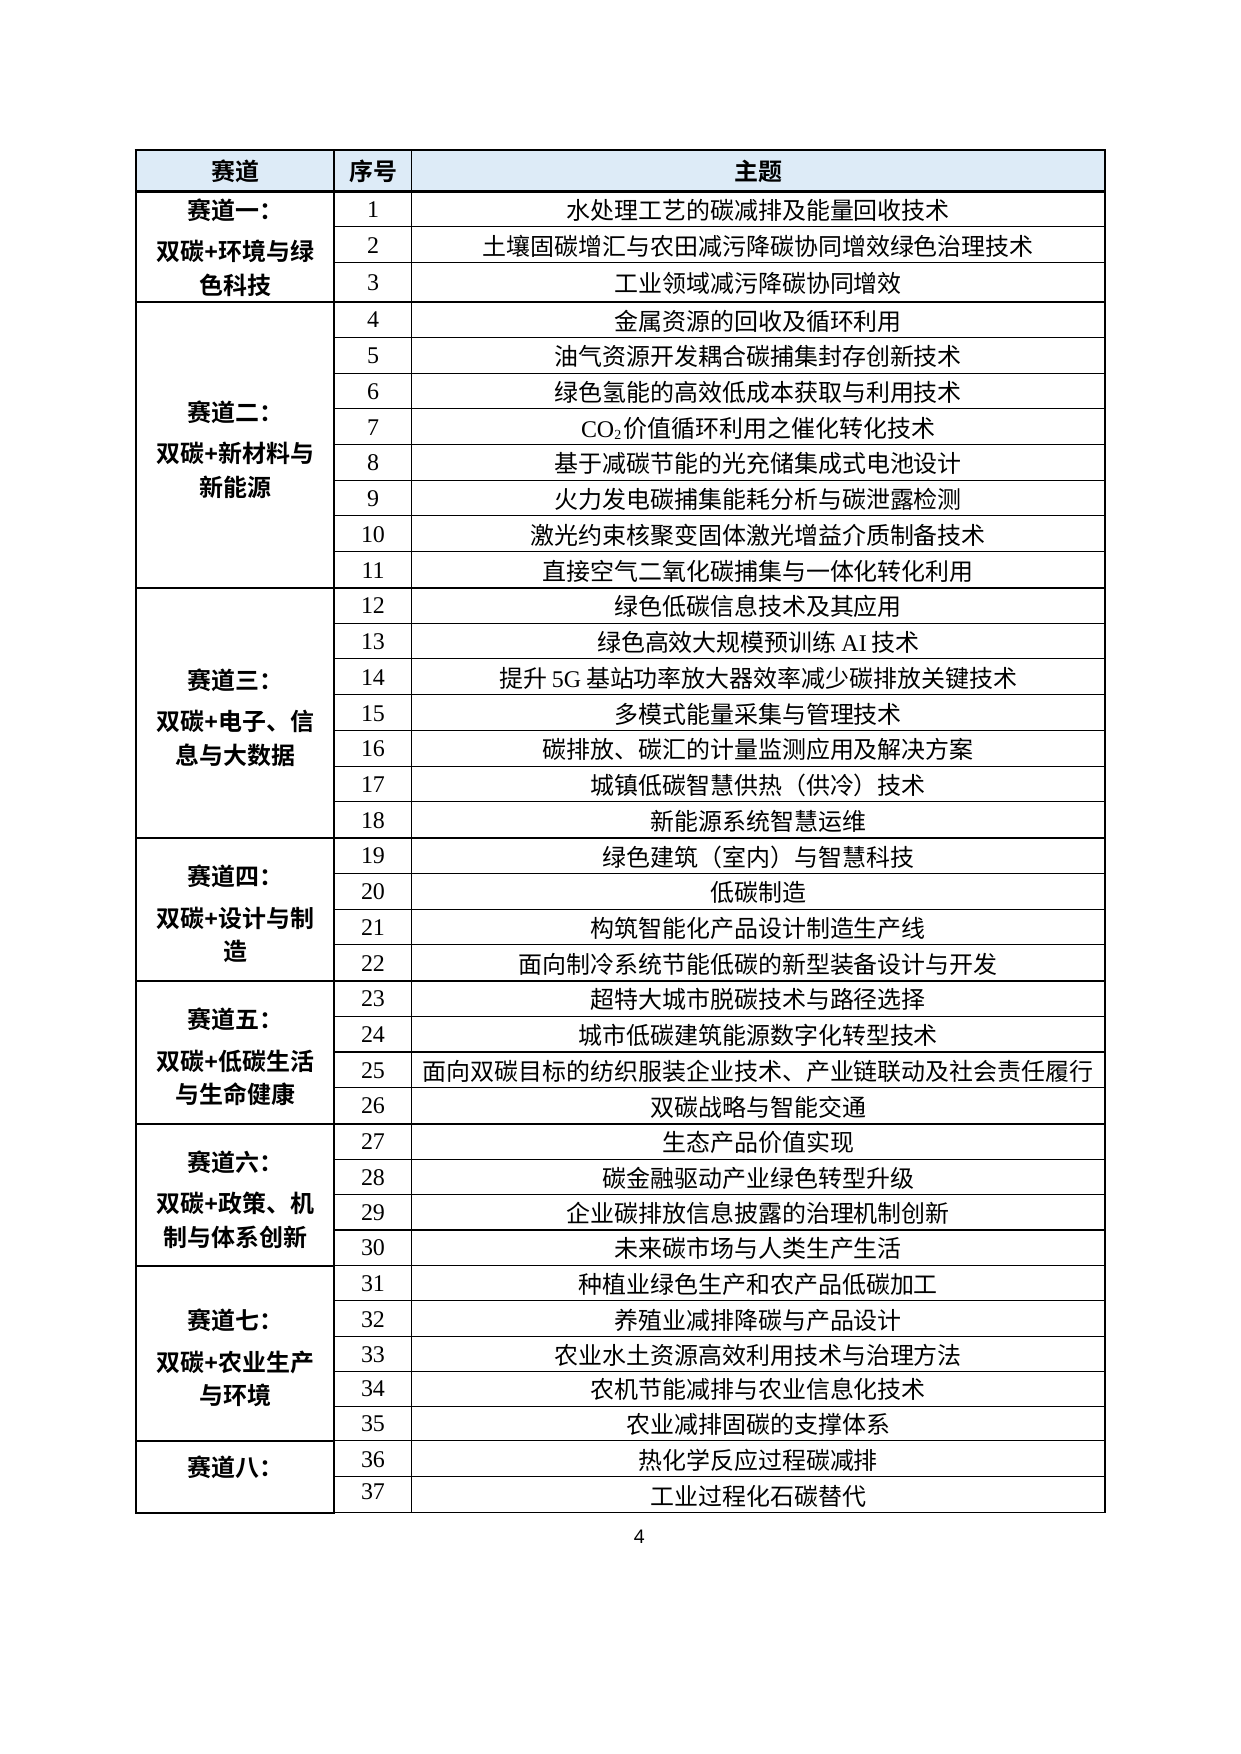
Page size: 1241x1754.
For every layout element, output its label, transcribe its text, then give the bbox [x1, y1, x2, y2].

table_cell 12 [335, 589, 411, 623]
table_cell 13 [335, 624, 411, 658]
table_cell 工业领域减污降碳协同增效 [412, 263, 1104, 301]
table_cell 面向制冷系统节能低碳的新型装备设计与开发 [412, 945, 1104, 980]
table_cell 36 [335, 1441, 411, 1476]
table_cell 赛道四： 双碳+设计与制造 [137, 839, 333, 980]
table_cell 赛道七： 双碳+农业生产与环境 [137, 1267, 333, 1440]
table_cell 提升5G基站功率放大器效率减少碳排放关键技术 [412, 659, 1104, 694]
table_cell 种植业绿色生产和农产品低碳加工 [412, 1266, 1104, 1300]
table_cell 16 [335, 731, 411, 766]
table_cell 企业碳排放信息披露的治理机制创新 [412, 1195, 1104, 1229]
table_cell 3 [335, 263, 411, 301]
table_cell 农业水土资源高效利用技术与治理方法 [412, 1337, 1104, 1371]
table_cell 未来碳市场与人类生产生活 [412, 1231, 1104, 1265]
table_cell 碳排放、碳汇的计量监测应用及解决方案 [412, 731, 1104, 766]
table_cell 农业减排固碳的支撑体系 [412, 1407, 1104, 1440]
table_cell 26 [335, 1088, 411, 1123]
table_header 序号 [335, 151, 411, 190]
table_cell 工业过程化石碳替代 [412, 1477, 1104, 1512]
table_cell 绿色高效大规模预训练AI技术 [412, 624, 1104, 658]
table_cell 碳金融驱动产业绿色转型升级 [412, 1160, 1104, 1194]
table_cell 14 [335, 659, 411, 694]
table_cell 绿色氢能的高效低成本获取与利用技术 [412, 374, 1104, 408]
table_cell 25 [335, 1053, 411, 1087]
table_cell 8 [335, 445, 411, 480]
table_cell 7 [335, 409, 411, 444]
table_cell 33 [335, 1337, 411, 1371]
table_cell 激光约束核聚变固体激光增益介质制备技术 [412, 516, 1104, 551]
table_cell CO2价值循环利用之催化转化技术 [412, 409, 1104, 444]
table_cell 城市低碳建筑能源数字化转型技术 [412, 1017, 1104, 1051]
table_cell 基于减碳节能的光充储集成式电池设计 [412, 445, 1104, 480]
table_cell 23 [335, 982, 411, 1016]
table_cell 5 [335, 338, 411, 372]
table_cell 赛道一： 双碳+环境与绿色科技 [137, 193, 333, 301]
table_cell 6 [335, 374, 411, 408]
table_cell 29 [335, 1195, 411, 1229]
table_cell 火力发电碳捕集能耗分析与碳泄露检测 [412, 481, 1104, 515]
table_cell 绿色低碳信息技术及其应用 [412, 589, 1104, 623]
table_cell 生态产品价值实现 [412, 1125, 1104, 1158]
table_cell 32 [335, 1301, 411, 1336]
table_cell 19 [335, 839, 411, 873]
table_cell 土壤固碳增汇与农田减污降碳协同增效绿色治理技术 [412, 227, 1104, 262]
table_cell 双碳战略与智能交通 [412, 1088, 1104, 1123]
table_cell 31 [335, 1266, 411, 1300]
table_cell 超特大城市脱碳技术与路径选择 [412, 982, 1104, 1016]
table_cell 水处理工艺的碳减排及能量回收技术 [412, 193, 1104, 226]
table_cell 赛道六： 双碳+政策、机制与体系创新 [137, 1125, 333, 1265]
table_cell 10 [335, 516, 411, 551]
table_cell 17 [335, 767, 411, 801]
table_cell 新能源系统智慧运维 [412, 802, 1104, 837]
table_cell 35 [335, 1407, 411, 1440]
table_cell 37 [335, 1477, 411, 1512]
table_cell 赛道三： 双碳+电子、信息与大数据 [137, 589, 333, 837]
table_cell 油气资源开发耦合碳捕集封存创新技术 [412, 338, 1104, 372]
table_cell 热化学反应过程碳减排 [412, 1441, 1104, 1476]
table_cell 11 [335, 552, 411, 587]
table_cell 9 [335, 481, 411, 515]
table_cell 18 [335, 802, 411, 837]
table_cell 4 [335, 303, 411, 337]
table_cell 34 [335, 1372, 411, 1406]
table_cell 绿色建筑（室内）与智慧科技 [412, 839, 1104, 873]
table_cell 1 [335, 193, 411, 226]
table_cell 低碳制造 [412, 874, 1104, 908]
table_cell 20 [335, 874, 411, 908]
table_cell 农机节能减排与农业信息化技术 [412, 1372, 1104, 1406]
table_cell 赛道二： 双碳+新材料与新能源 [137, 303, 333, 587]
table_cell 27 [335, 1125, 411, 1158]
table_cell 28 [335, 1160, 411, 1194]
table_cell 城镇低碳智慧供热（供冷）技术 [412, 767, 1104, 801]
table_cell 构筑智能化产品设计制造生产线 [412, 910, 1104, 944]
table_cell 面向双碳目标的纺织服装企业技术、产业链联动及社会责任履行 [412, 1053, 1104, 1087]
table_cell 赛道五： 双碳+低碳生活与生命健康 [137, 982, 333, 1123]
table_cell 直接空气二氧化碳捕集与一体化转化利用 [412, 552, 1104, 587]
table_cell 21 [335, 910, 411, 944]
table_cell 多模式能量采集与管理技术 [412, 695, 1104, 730]
table_cell 养殖业减排降碳与产品设计 [412, 1301, 1104, 1336]
table_cell 24 [335, 1017, 411, 1051]
table_cell 2 [335, 227, 411, 262]
table_cell 30 [335, 1231, 411, 1265]
table_cell 22 [335, 945, 411, 980]
table_cell 15 [335, 695, 411, 730]
table_cell 赛道八： 双碳+工程热化学 [137, 1442, 333, 1512]
table_header 主题 [412, 151, 1104, 190]
table_cell 金属资源的回收及循环利用 [412, 303, 1104, 337]
table_header 赛道 [137, 151, 333, 190]
